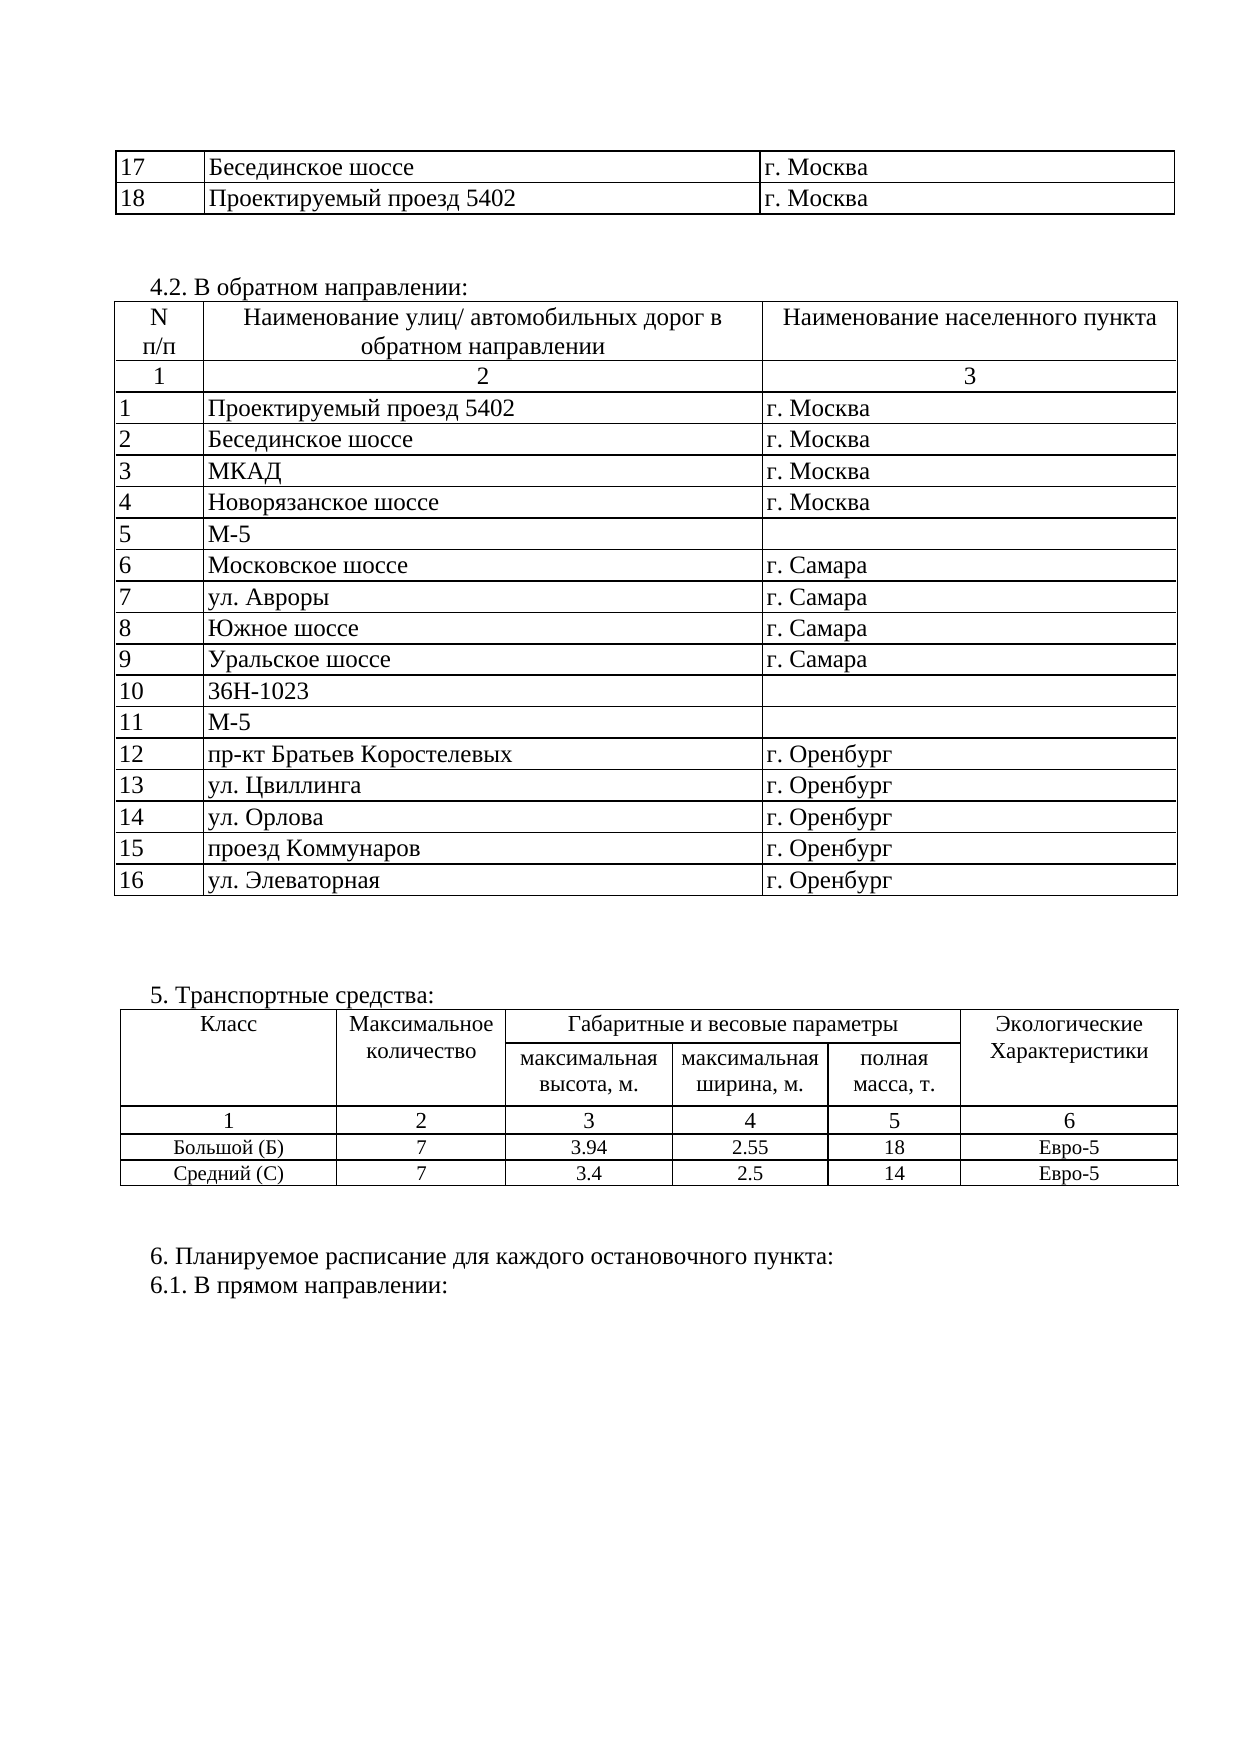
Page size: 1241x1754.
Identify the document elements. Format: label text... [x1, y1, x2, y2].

table_cell 7 [115, 581, 203, 611]
table_cell ул. Элеваторная [204, 865, 762, 894]
table_cell МКАД [204, 456, 762, 486]
table_cell 16 [115, 864, 203, 894]
table_cell 8 [115, 613, 203, 643]
text 6. Планируемое расписание для каждого остановочного пункта: [150, 1241, 1090, 1270]
table_cell Евро-5 [961, 1135, 1177, 1159]
table_cell [763, 674, 1177, 706]
table_cell 3.4 [506, 1161, 672, 1184]
table_cell 9 [115, 644, 203, 674]
table_cell Уральское шоссе [204, 645, 762, 674]
table_cell Большой (Б) [121, 1135, 336, 1159]
table_cell ул. Орлова [204, 802, 762, 832]
table_cell 2.5 [673, 1161, 827, 1184]
table_cell 4 [115, 487, 203, 517]
table_cell 2 [337, 1107, 505, 1133]
table_cell 7 [337, 1161, 505, 1184]
table_cell г. Самара [763, 549, 1177, 580]
table_cell 3.94 [506, 1135, 672, 1159]
table_cell 11 [115, 707, 203, 737]
table_cell Южное шоссе [204, 613, 762, 643]
table_cell 2.55 [673, 1135, 827, 1159]
table_cell г. Москва [763, 391, 1177, 423]
table_cell 5 [829, 1107, 960, 1133]
table_cell Проектируемый проезд 5402 [204, 393, 762, 423]
table_cell г. Самара [763, 611, 1177, 643]
table_cell 14 [115, 801, 203, 832]
table_header Наименование населенного пункта [763, 302, 1177, 360]
table_cell 18 [117, 183, 204, 213]
table_cell 2 [115, 424, 203, 454]
table_cell 2 [204, 361, 762, 391]
table_cell Московское шоссе [204, 550, 762, 580]
table_cell проезд Коммунаров [204, 833, 762, 863]
table_cell 1 [115, 392, 203, 423]
table_cell 1 [121, 1107, 336, 1133]
table_cell М-5 [204, 519, 762, 548]
table_cell г. Оренбург [763, 769, 1177, 800]
table_cell 5 [115, 518, 203, 548]
table_cell 12 [115, 738, 203, 769]
table_cell [763, 517, 1177, 548]
table_cell Проектируемый проезд 5402 [205, 183, 759, 213]
table_cell г. Москва [763, 486, 1177, 517]
table_header Наименование улиц/ автомобильных дорог в обратном направлении [204, 302, 762, 360]
table_cell Евро-5 [961, 1161, 1177, 1184]
table_cell 3 [506, 1107, 672, 1133]
table_cell 14 [829, 1161, 960, 1184]
text 4.2. В обратном направлении: [150, 272, 1090, 301]
table_cell 6 [961, 1107, 1177, 1133]
table_cell г. Оренбург [763, 863, 1177, 894]
table_cell Средний (С) [121, 1161, 336, 1184]
text 5. Транспортные средства: [150, 980, 1090, 1009]
table_cell Бесединское шоссе [205, 152, 759, 181]
table_cell 6 [115, 550, 203, 580]
table_cell максимальная высота, м. [506, 1044, 672, 1105]
table_cell 17 [117, 152, 204, 181]
table_cell ул. Авроры [204, 582, 762, 611]
table_cell пр-кт Братьев Коростелевых [204, 739, 762, 769]
table_cell 3 [763, 360, 1177, 391]
table_cell 15 [115, 833, 203, 863]
table_cell 1 [115, 361, 203, 391]
table_cell 4 [673, 1107, 827, 1133]
table_cell [763, 706, 1177, 737]
table_cell 10 [115, 675, 203, 706]
table_header N п/п [115, 302, 203, 360]
table_cell 3 [115, 455, 203, 486]
table_cell ул. Цвиллинга [204, 770, 762, 800]
table_cell г. Самара [763, 643, 1177, 674]
table_cell г. Москва [761, 183, 1174, 213]
table_cell Новорязанское шоссе [204, 487, 762, 517]
table_header Класс [121, 1010, 336, 1105]
table_cell М-5 [204, 707, 762, 737]
table_cell максимальная ширина, м. [673, 1044, 827, 1105]
table_cell г. Самара [763, 580, 1177, 611]
text 6.1. В прямом направлении: [150, 1270, 1090, 1299]
table_header Габаритные и весовые параметры [506, 1010, 960, 1042]
table_cell г. Москва [763, 423, 1177, 454]
table_cell 7 [337, 1135, 505, 1159]
table_cell полная масса, т. [829, 1044, 960, 1105]
table_cell г. Оренбург [763, 832, 1177, 863]
table_cell Бесединское шоссе [204, 424, 762, 454]
table_cell 18 [829, 1135, 960, 1159]
table_header Максимальное количество [337, 1010, 505, 1105]
table_cell г. Оренбург [763, 737, 1177, 769]
table_header Экологические Характеристики [961, 1010, 1177, 1105]
table_cell г. Оренбург [763, 800, 1177, 832]
table_cell 36Н-1023 [204, 676, 762, 706]
table_cell г. Москва [761, 152, 1174, 181]
table_cell 13 [115, 770, 203, 800]
table_cell г. Москва [763, 454, 1177, 486]
